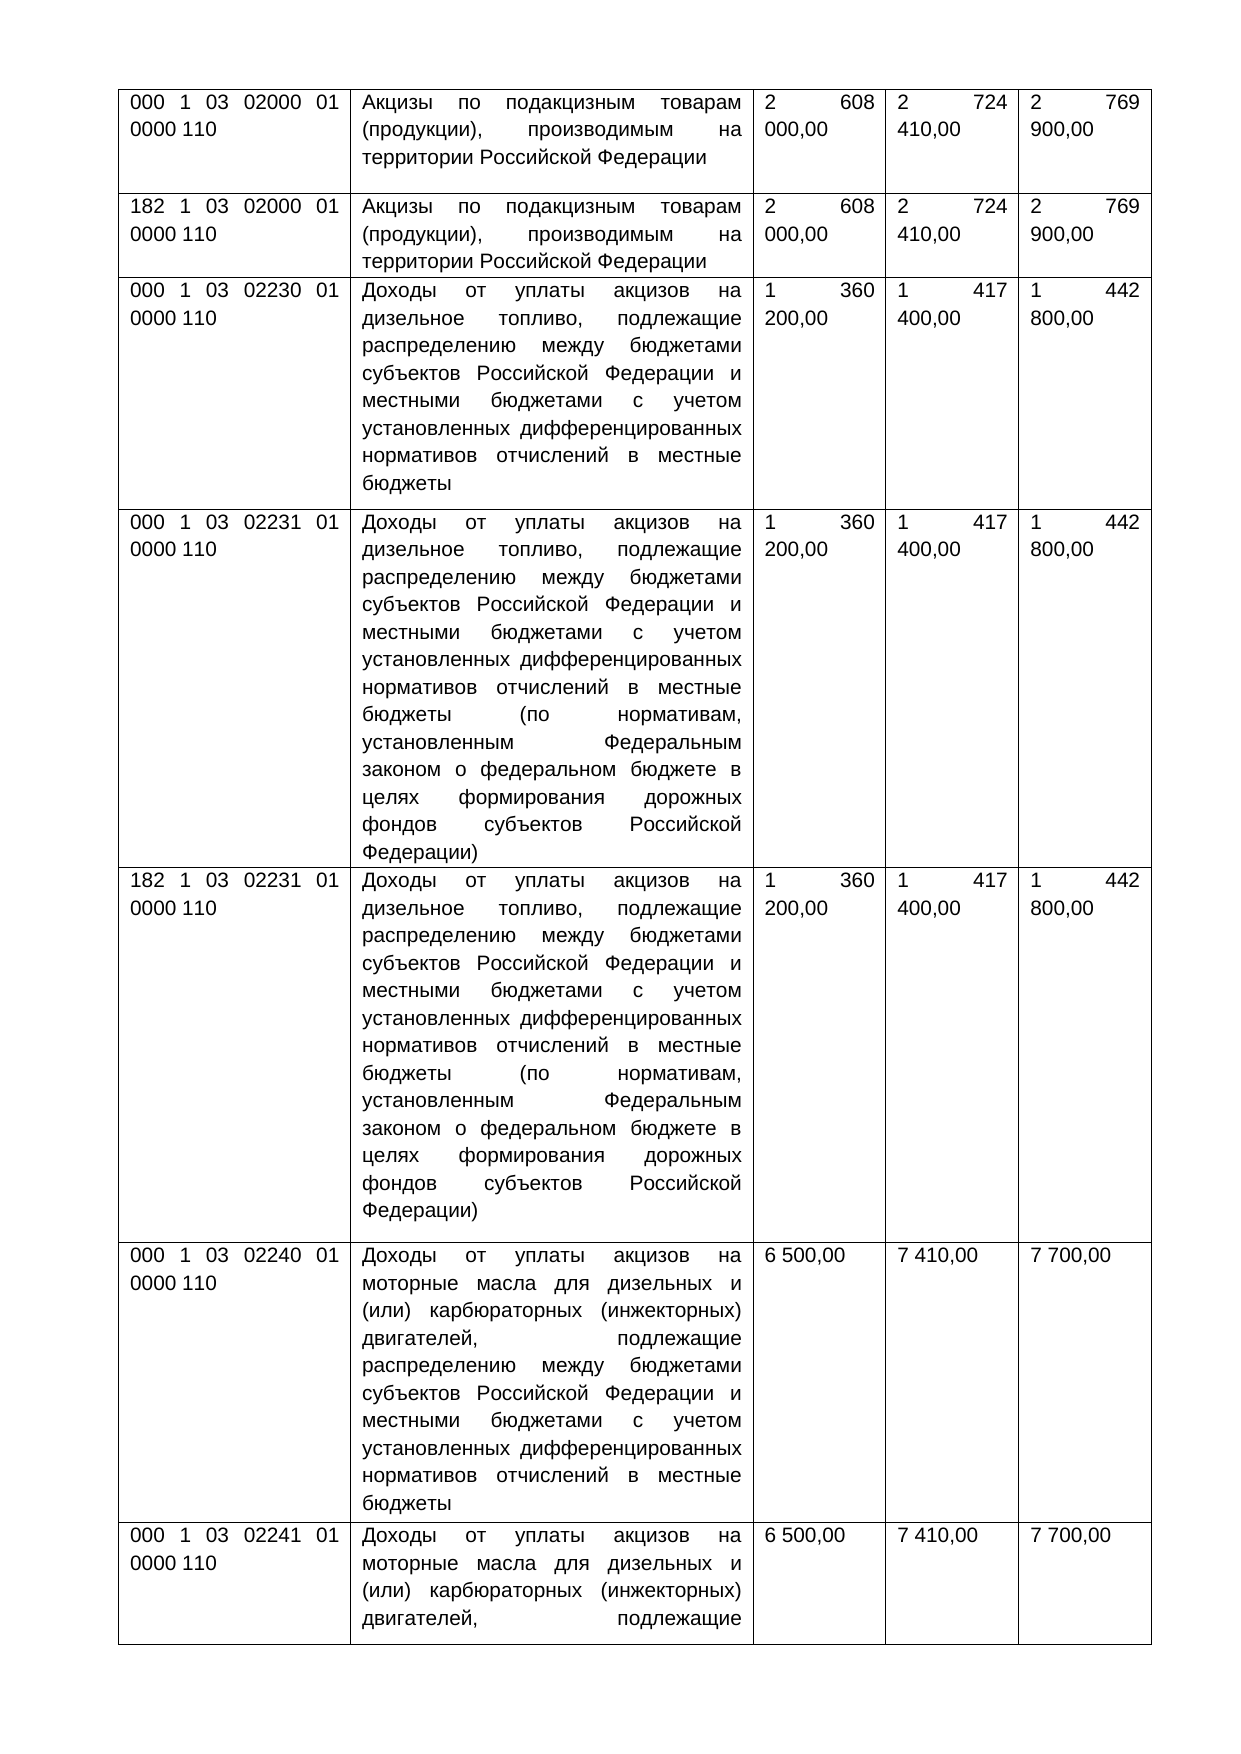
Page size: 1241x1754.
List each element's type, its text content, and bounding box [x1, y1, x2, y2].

table_cell Доходы от уплаты акцизов на дизельное топливо, подлежащие распределению между бюджетами субъектов Российской Федерации и местными бюджетами с учетом установленных дифференцированных нормативов отчислений в местные бюджеты (по нормативам, установленным Федеральным законом о федеральном бюджете в целях формирования дорожных фондов субъектов Российской Федерации) [351, 868, 753, 1242]
table_cell 1 442 800,00 [1019, 868, 1151, 1242]
table_cell 1 417 400,00 [886, 278, 1018, 508]
table_cell Доходы от уплаты акцизов на моторные масла для дизельных и (или) карбюраторных (инжекторных) двигателей, подлежащие распределению между бюджетами субъектов Российской Федерации и местными бюджетами с учетом установленных дифференцированных нормативов отчислений в местные бюджеты [351, 1243, 753, 1522]
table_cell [119, 1523, 350, 1644]
table_cell 7 410,00 [886, 1523, 1018, 1644]
table_cell 6 500,00 [754, 1243, 885, 1522]
table_cell 000 1 03 02240 01 0000 110 [119, 1243, 350, 1522]
table_cell 1 360 200,00 [754, 278, 885, 508]
table_cell 2 769 900,00 [1019, 90, 1151, 193]
table_cell 2 724 410,00 [886, 194, 1018, 277]
table_cell 2 608 000,00 [754, 90, 885, 193]
table_cell Доходы от уплаты акцизов на дизельное топливо, подлежащие распределению между бюджетами субъектов Российской Федерации и местными бюджетами с учетом установленных дифференцированных нормативов отчислений в местные бюджеты (по нормативам, установленным Федеральным законом о федеральном бюджете в целях формирования дорожных фондов субъектов Российской Федерации) [351, 510, 753, 867]
table_cell 000 1 03 02230 01 0000 110 [119, 278, 350, 508]
table_cell 1 442 800,00 [1019, 510, 1151, 867]
table_cell 1 417 400,00 [886, 510, 1018, 867]
table_cell 7 410,00 [886, 1243, 1018, 1522]
table_cell 6 500,00 [754, 1523, 885, 1644]
table_cell 2 724 410,00 [886, 90, 1018, 193]
table_cell Акцизы по подакцизным товарам (продукции), производимым на территории Российской Федерации [351, 194, 753, 277]
table_cell 7 700,00 [1019, 1243, 1151, 1522]
table_cell Акцизы по подакцизным товарам (продукции), производимым на территории Российской Федерации [351, 90, 753, 193]
table_cell 2 608 000,00 [754, 194, 885, 277]
table_cell 182 1 03 02000 01 0000 110 [119, 194, 350, 277]
table_cell 1 360 200,00 [754, 868, 885, 1242]
table_cell 000 1 03 02000 01 0000 110 [119, 90, 350, 193]
table_cell 1 417 400,00 [886, 868, 1018, 1242]
table_cell 182 1 03 02231 01 0000 110 [119, 868, 350, 1242]
table_cell 1 442 800,00 [1019, 278, 1151, 508]
table_cell 1 360 200,00 [754, 510, 885, 867]
table_cell 000 1 03 02231 01 0000 110 [119, 510, 350, 867]
table_cell 7 700,00 [1019, 1523, 1151, 1644]
table_cell Доходы от уплаты акцизов на дизельное топливо, подлежащие распределению между бюджетами субъектов Российской Федерации и местными бюджетами с учетом установленных дифференцированных нормативов отчислений в местные бюджеты [351, 278, 753, 508]
table_cell 2 769 900,00 [1019, 194, 1151, 277]
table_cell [351, 1523, 753, 1644]
